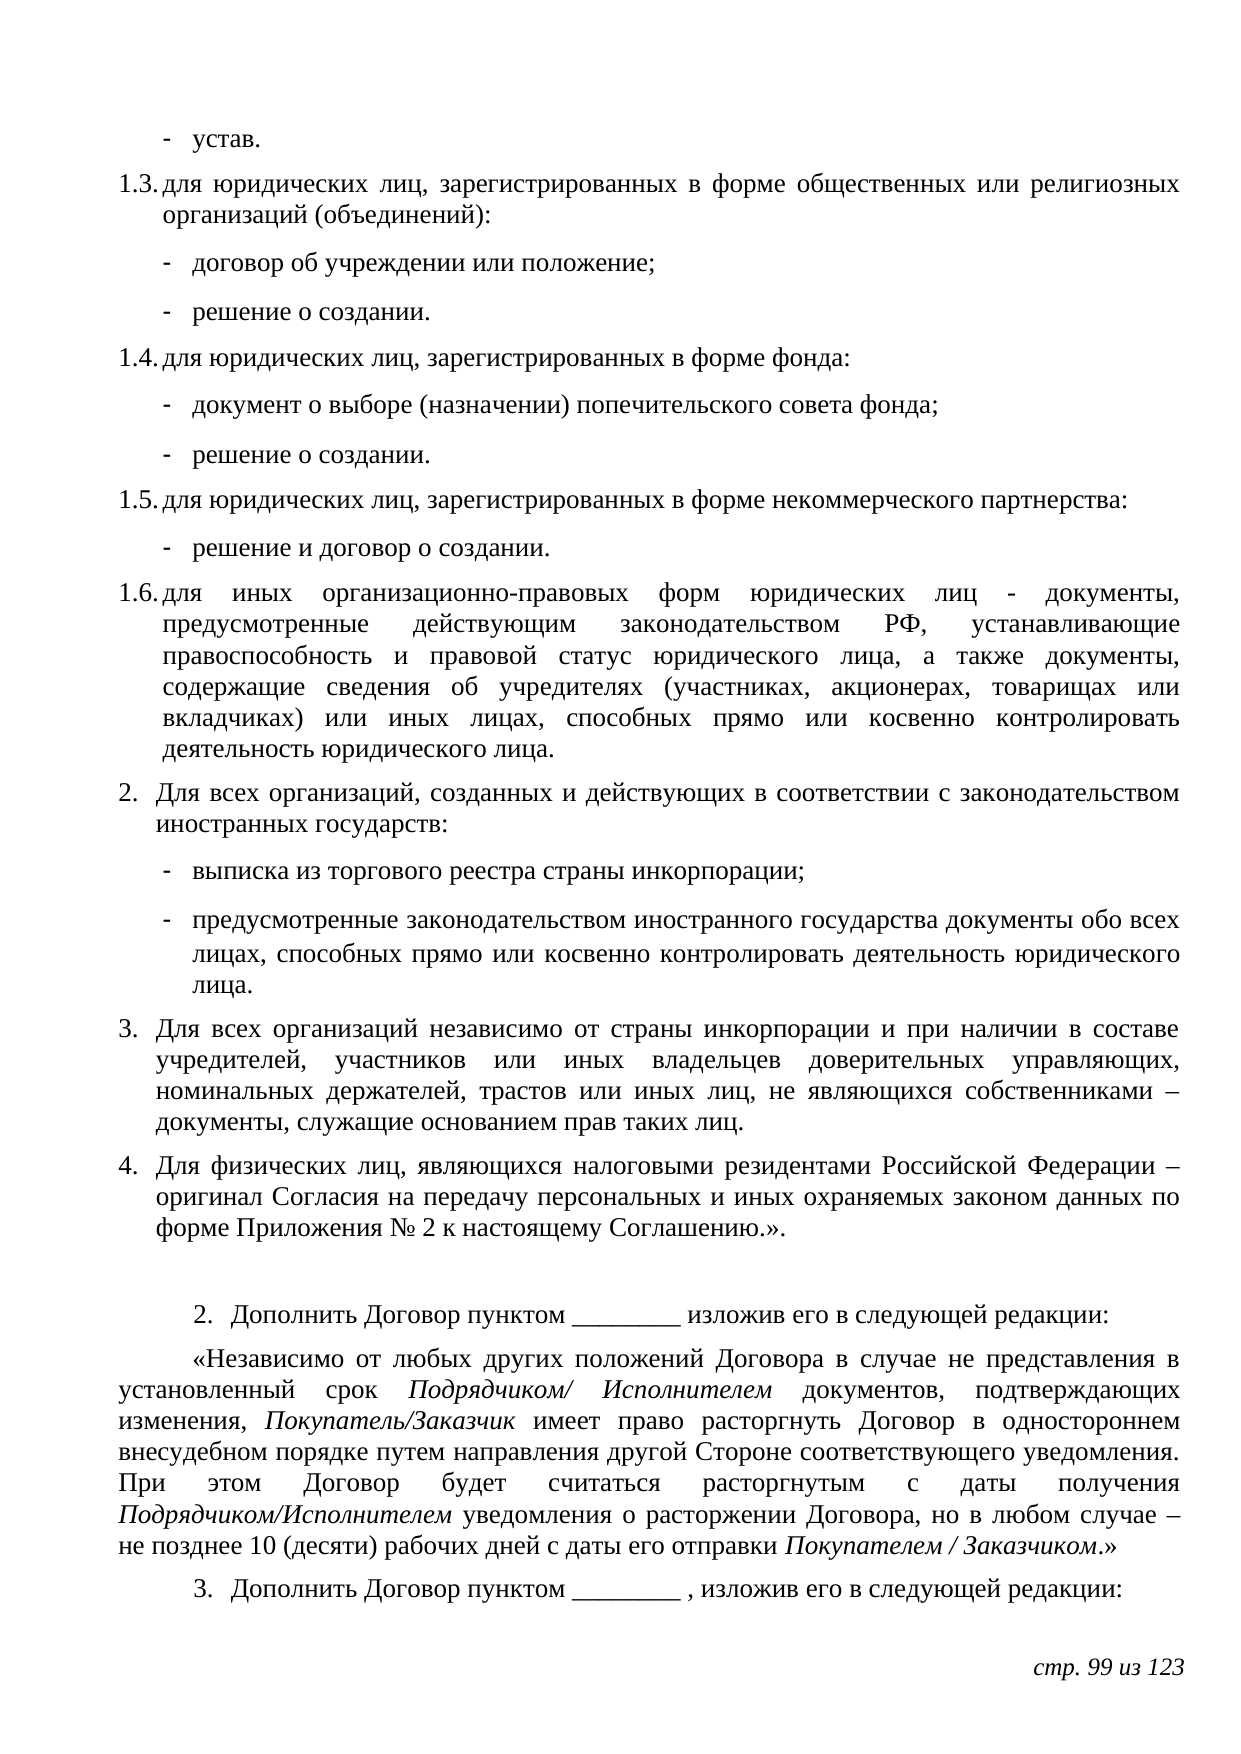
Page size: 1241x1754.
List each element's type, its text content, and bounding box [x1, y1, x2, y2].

list для юридических лиц, зарегистрированных в форме фонда: [118, 341, 1181, 372]
list договор об учреждении или положение; [162, 242, 1181, 279]
list Дополнить Договор пунктом ________ , изложив его в следующей редакции: [193, 1572, 1181, 1604]
text «Независимо от любых других положений Договора в случае не представления в установленный срок Подрядчиком/ Исполнителем документов, подтверждающих изменения, Покупатель/Заказчик имеет право расторгнуть Договор в одностороннем внесудебном порядке путем направления другой Стороне соответствующего уведомления. При этом Договор будет считаться расторгнутым с даты получения Подрядчиком/Исполнителем уведомления о расторжении Договора, но в любом случае – не позднее 10 (десяти) рабочих дней с даты его отправки Покупателем / Заказчиком.» [118, 1342, 1181, 1560]
list устав. [162, 118, 1181, 155]
list выписка из торгового реестра страны инкорпорации; [162, 851, 1181, 887]
list решение и договор о создании. [162, 527, 1181, 564]
list Дополнить Договор пунктом ________ изложив его в следующей редакции: [193, 1298, 1181, 1329]
list для юридических лиц, зарегистрированных в форме некоммерческого партнерства: [118, 483, 1181, 514]
list для юридических лиц, зарегистрированных в форме общественных или религиозных организаций (объединений): [118, 167, 1181, 230]
list Для всех организаций, созданных и действующих в соответствии с законодательством иностранных государств: [118, 776, 1181, 838]
list документ о выборе (назначении) попечительского совета фонда; [162, 385, 1181, 422]
list для иных организационно-правовых форм юридических лиц - документы, предусмотренные действующим законодательством РФ, устанавливающие правоспособность и правовой статус юридического лица, а также документы, содержащие сведения об учредителях (участниках, акционерах, товарищах или вкладчиках) или иных лицах, способных прямо или косвенно контролировать деятельность юридического лица. [118, 576, 1181, 763]
list решение о создании. [162, 434, 1181, 471]
list решение о создании. [162, 292, 1181, 328]
list Для физических лиц, являющихся налоговыми резидентами Российской Федерации – оригинал Согласия на передачу персональных и иных охраняемых законом данных по форме Приложения № 2 к настоящему Соглашению.». [118, 1149, 1181, 1242]
list предусмотренные законодательством иностранного государства документы обо всех лицах, способных прямо или косвенно контролировать деятельность юридического лица. [162, 900, 1181, 999]
list Для всех организаций независимо от страны инкорпорации и при наличии в составе учредителей, участников или иных владельцев доверительных управляющих, номинальных держателей, трастов или иных лиц, не являющихся собственниками – документы, служащие основанием прав таких лиц. [118, 1012, 1181, 1136]
